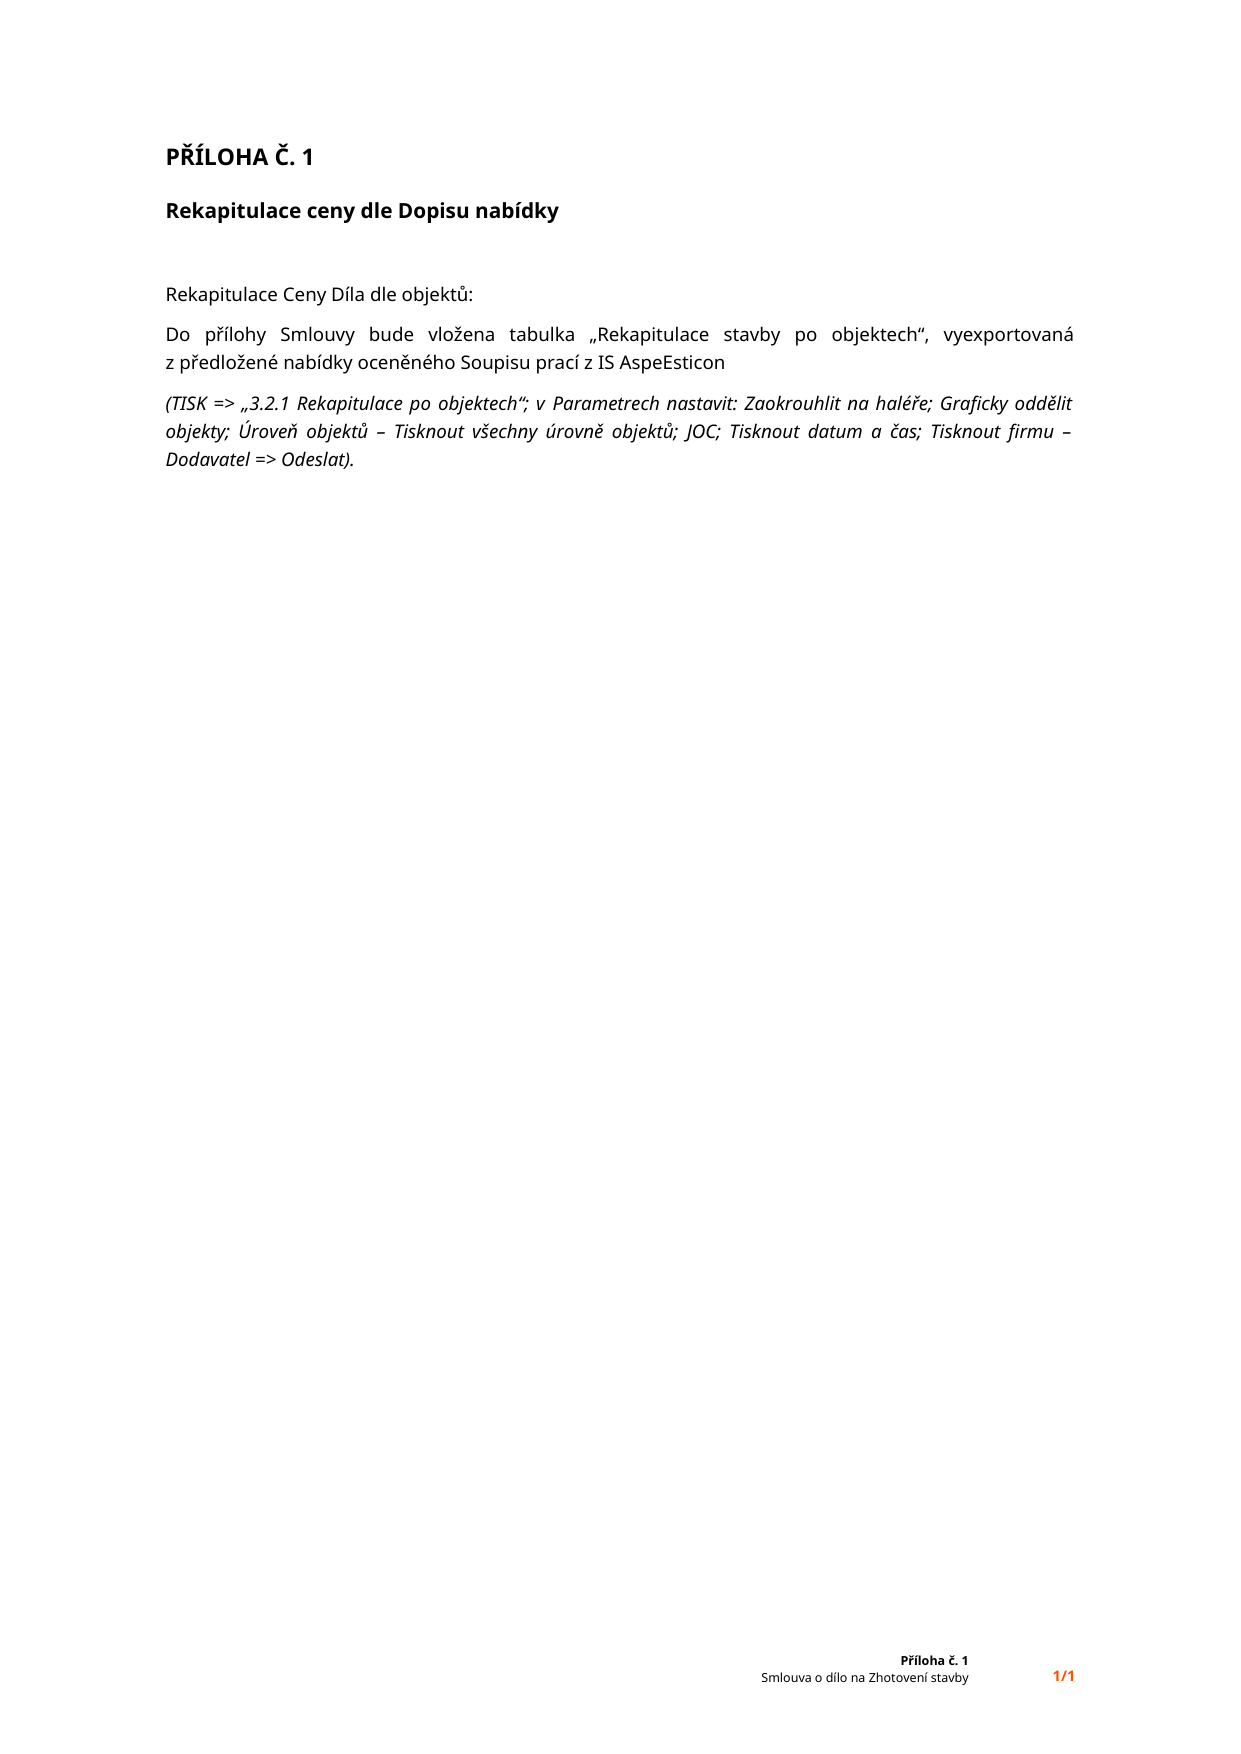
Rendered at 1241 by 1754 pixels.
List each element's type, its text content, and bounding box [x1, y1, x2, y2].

text Do přílohy Smlouvy bude vložena tabulka „Rekapitulace stavby po objektech“, vyexportovaná z předložené nabídky oceněného Soupisu prací z IS AspeEsticon [165, 321, 1075, 375]
text Příloha č. 1 [165, 141, 1075, 173]
text (TISK => „3.2.1 Rekapitulace po objektech“; v Parametrech nastavit: Zaokrouhlit na haléře; Graficky oddělit objekty; Úroveň objektů – Tisknout všechny úrovně objektů; JOC; Tisknout datum a čas; Tisknout firmu – Dodavatel => Odeslat). [165, 390, 1075, 471]
text Rekapitulace Ceny Díla dle objektů: [165, 281, 1075, 306]
text Rekapitulace ceny dle Dopisu nabídky [165, 197, 1075, 225]
